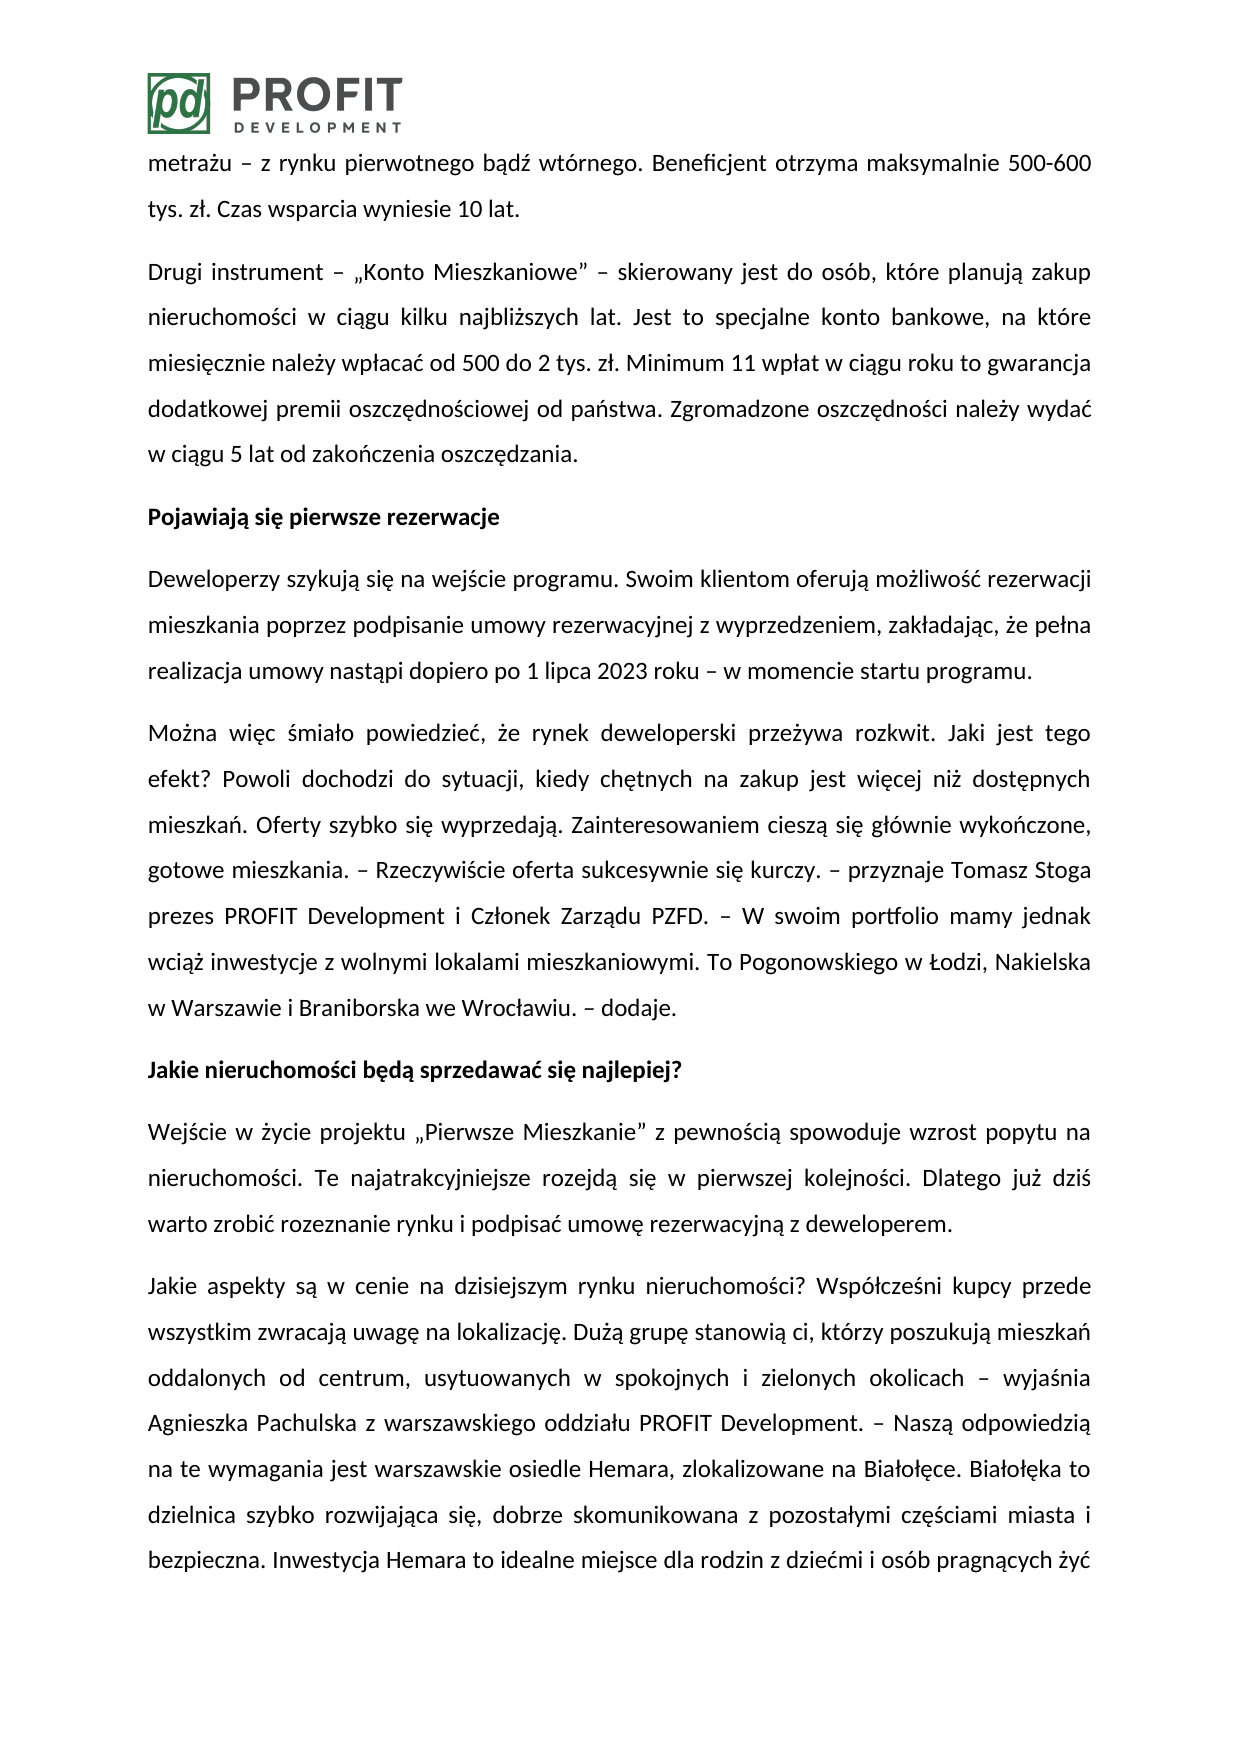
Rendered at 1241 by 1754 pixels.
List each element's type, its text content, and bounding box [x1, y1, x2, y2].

text Drugi instrument – „Konto Mieszkaniowe” – skierowany jest do osób, które planują zakup nieruchomości w ciągu kilku najbliższych lat. Jest to specjalne konto bankowe, na które miesięcznie należy wpłacać od 500 do 2 tys. zł. Minimum 11 wpłat w ciągu roku to gwarancja dodatkowej premii oszczędnościowej od państwa. Zgromadzone oszczędności należy wydać w ciągu 5 lat od zakończenia oszczędzania. [148, 256, 1093, 469]
text Wejście w życie projektu „Pierwsze Mieszkanie” z pewnością spowoduje wzrost popytu na nieruchomości. Te najatrakcyjniejsze rozejdą się w pierwszej kolejności. Dlatego już dziś warto zrobić rozeznanie rynku i podpisać umowę rezerwacyjną z deweloperem. [148, 1116, 1093, 1238]
text Jakie nieruchomości będą sprzedawać się najlepiej? [148, 1054, 1093, 1084]
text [148, 148, 1093, 224]
text Deweloperzy szykują się na wejście programu. Swoim klientom oferują możliwość rezerwacji mieszkania poprzez podpisanie umowy rezerwacyjnej z wyprzedzeniem, zakładając, że pełna realizacja umowy nastąpi dopiero po 1 lipca 2023 roku – w momencie startu programu. [148, 563, 1093, 685]
text Można więc śmiało powiedzieć, że rynek deweloperski przeżywa rozkwit. Jaki jest tego efekt? Powoli dochodzi do sytuacji, kiedy chętnych na zakup jest więcej niż dostępnych mieszkań. Oferty szybko się wyprzedają. Zainteresowaniem cieszą się głównie wykończone, gotowe mieszkania. – Rzeczywiście oferta sukcesywnie się kurczy. – przyznaje Tomasz Stoga prezes PROFIT Development i Członek Zarządu PZFD. – W swoim portfolio mamy jednak wciąż inwestycje z wolnymi lokalami mieszkaniowymi. To Pogonowskiego w Łodzi, Nakielska w Warszawie i Braniborska we Wrocławiu. – dodaje. [148, 717, 1093, 1022]
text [148, 1270, 1093, 1575]
picture [147, 73, 403, 134]
text Pojawiają się pierwsze rezerwacje [148, 501, 1093, 532]
